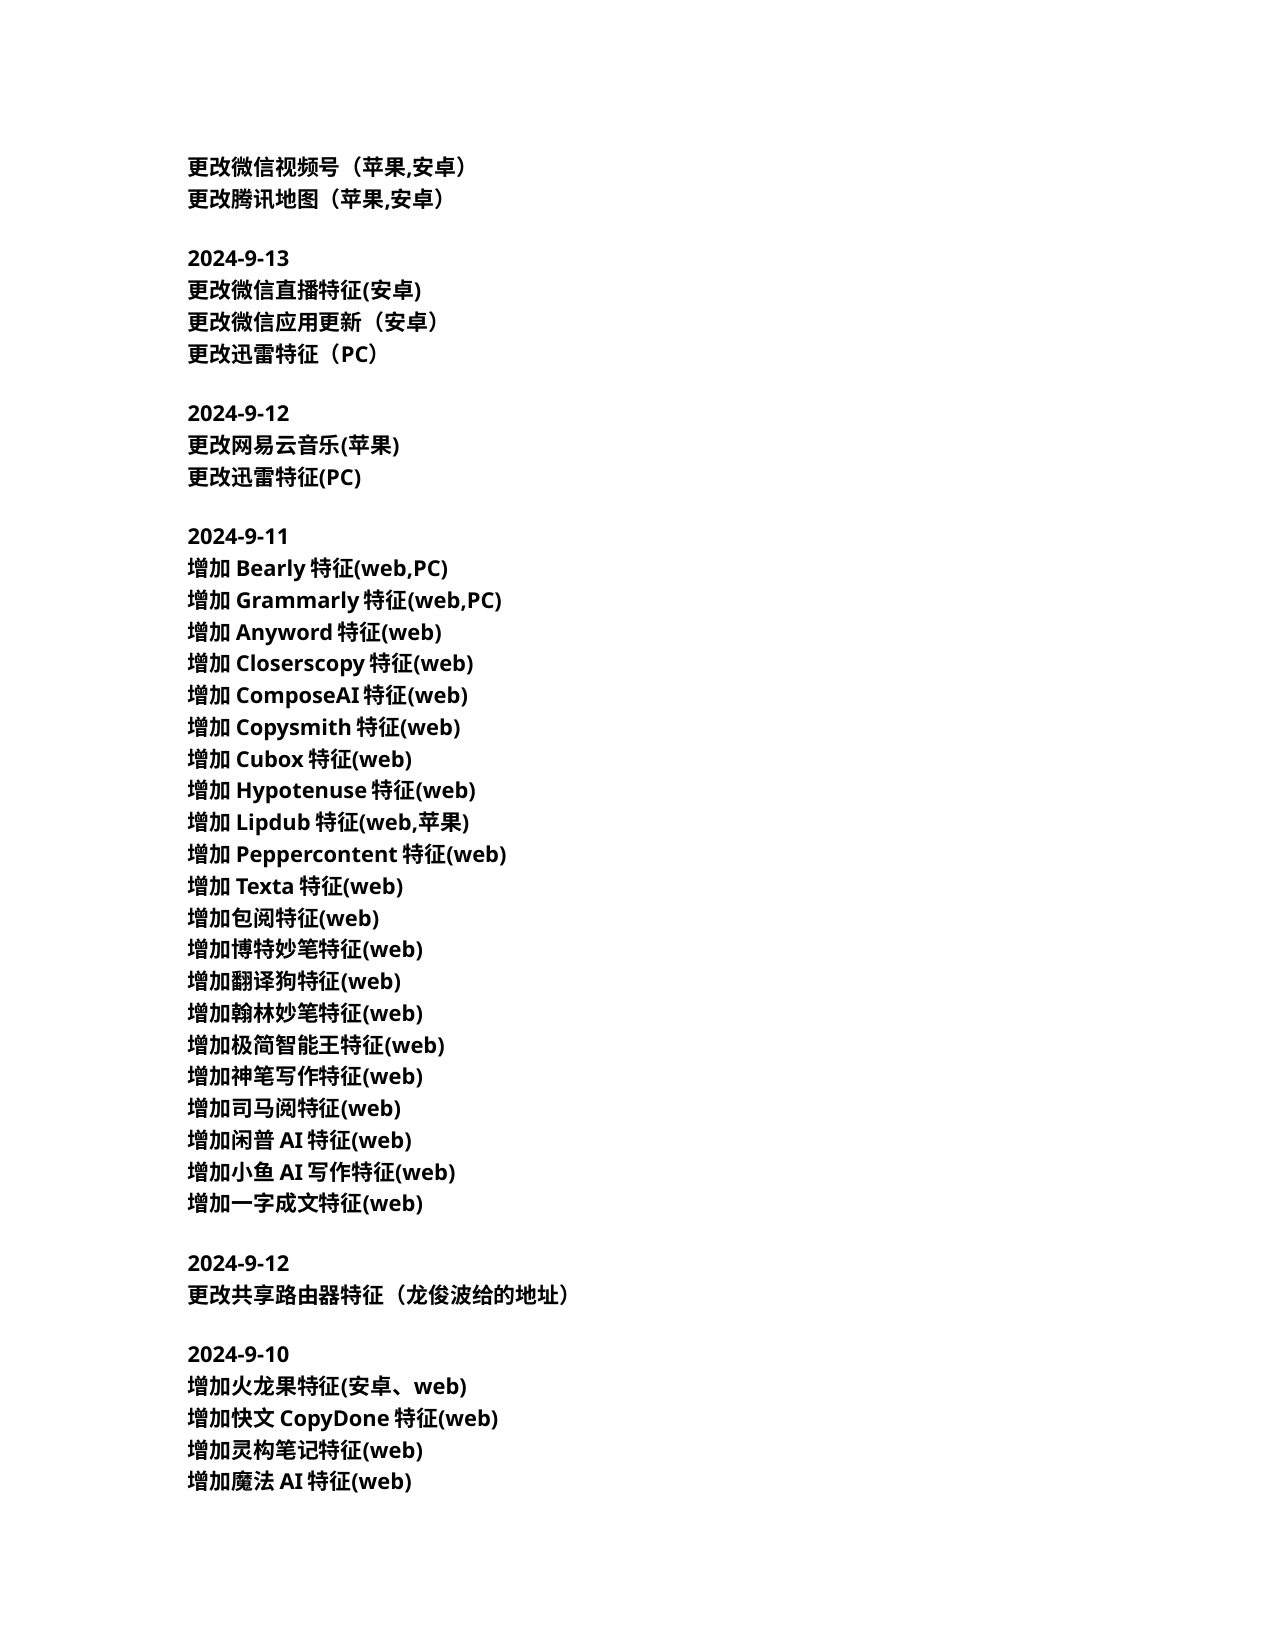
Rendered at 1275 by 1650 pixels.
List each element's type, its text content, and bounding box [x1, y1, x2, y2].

text 增加翻译狗特征(web) [187, 964, 1087, 996]
text 2024-9-13 [187, 243, 1087, 273]
text 增加ComposeAI特征(web) [187, 678, 1087, 710]
text 更改微信应用更新（安卓） [187, 305, 1087, 337]
text 增加Anyword特征(web) [187, 614, 1087, 646]
text 增加极简智能王特征(web) [187, 1028, 1087, 1059]
text 增加Peppercontent特征(web) [187, 837, 1087, 869]
text 增加Closerscopy特征(web) [187, 646, 1087, 678]
text 增加包阅特征(web) [187, 901, 1087, 932]
text 更改网易云音乐(苹果) [187, 428, 1087, 460]
text 2024-9-11 [187, 521, 1087, 551]
text 更改微信视频号（苹果,安卓） [187, 150, 1087, 182]
text 增加小鱼AI写作特征(web) [187, 1155, 1087, 1186]
text 增加Copysmith特征(web) [187, 710, 1087, 742]
text 更改迅雷特征(PC) [187, 460, 1087, 491]
text 增加快文CopyDone特征(web) [187, 1401, 1087, 1433]
text 增加闲普AI特征(web) [187, 1123, 1087, 1155]
text 增加灵构笔记特征(web) [187, 1433, 1087, 1464]
text 增加火龙果特征(安卓、web) [187, 1369, 1087, 1401]
text 增加Lipdub特征(web,苹果) [187, 805, 1087, 837]
text 增加Cubox特征(web) [187, 742, 1087, 773]
text 更改共享路由器特征（龙俊波给的地址） [187, 1278, 1087, 1309]
text 增加博特妙笔特征(web) [187, 932, 1087, 964]
text 2024-9-10 [187, 1339, 1087, 1369]
text 增加Texta特征(web) [187, 869, 1087, 901]
text 增加一字成文特征(web) [187, 1186, 1087, 1218]
text 增加翰林妙笔特征(web) [187, 996, 1087, 1028]
text 2024-9-12 [187, 398, 1087, 428]
text 增加魔法AI特征(web) [187, 1464, 1087, 1496]
text 更改腾讯地图（苹果,安卓） [187, 182, 1087, 213]
text 更改微信直播特征(安卓) [187, 273, 1087, 305]
text 增加Bearly特征(web,PC) [187, 551, 1087, 583]
text 增加司马阅特征(web) [187, 1091, 1087, 1123]
text 增加Grammarly特征(web,PC) [187, 583, 1087, 614]
text 增加神笔写作特征(web) [187, 1059, 1087, 1091]
text 增加Hypotenuse特征(web) [187, 773, 1087, 805]
text 更改迅雷特征（PC） [187, 337, 1087, 368]
text 2024-9-12 [187, 1248, 1087, 1278]
